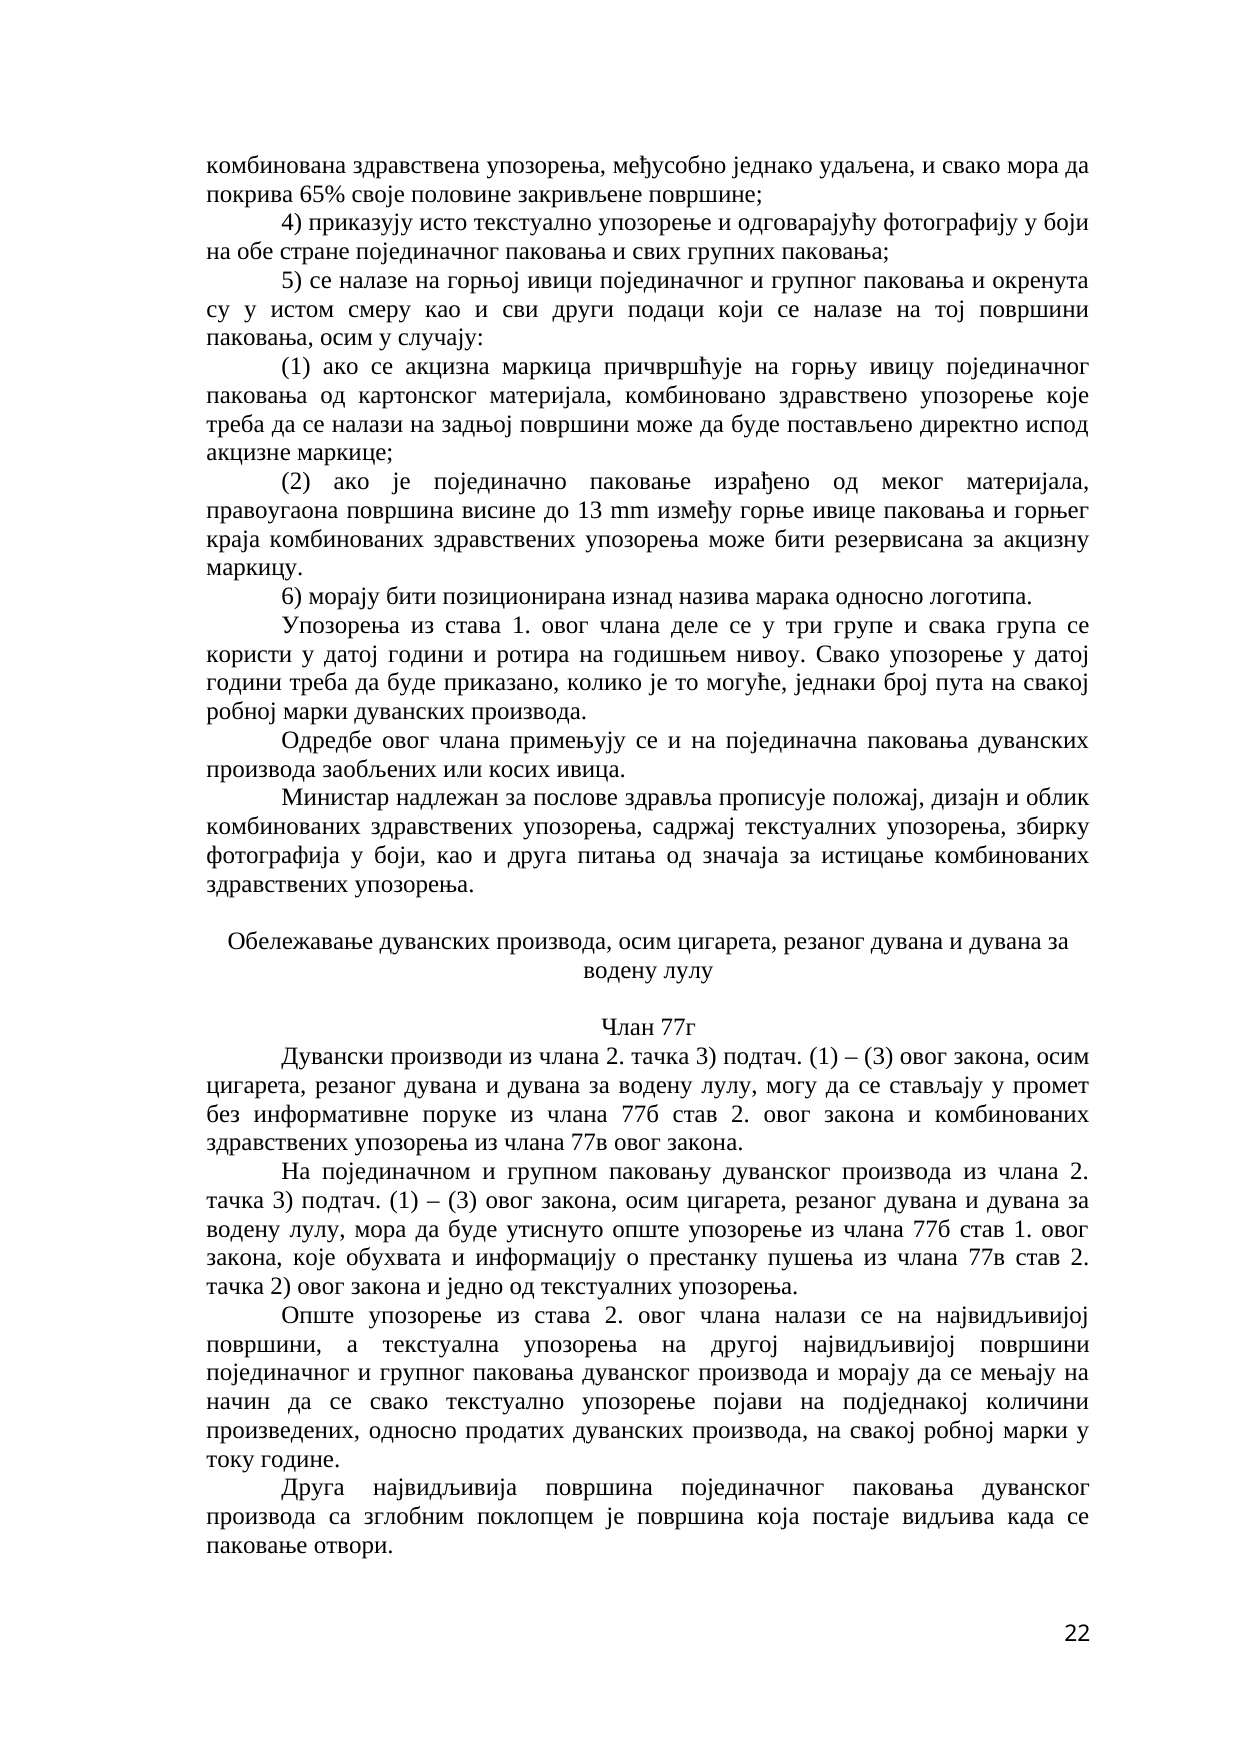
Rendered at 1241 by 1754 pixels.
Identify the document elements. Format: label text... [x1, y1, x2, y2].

text 5) се налазе на горњој ивици појединачног и групног паковања и окренута су у истом смеру као и сви други подаци који се налазе на тој површини паковања, осим у случају: [206, 265, 1090, 351]
text (2) ако је појединачно паковање израђено од меког материјала, правоугаона површина висине до 13 mm између горње ивице паковања и горњег краја комбинованих здравствених упозорења може бити резервисана за акцизну маркицу. [206, 466, 1090, 581]
text Члан 77г [206, 1012, 1090, 1041]
text 6) морају бити позиционирана изнад назива марака односно логотипа. [206, 581, 1090, 610]
text Обележавање дуванских производа, осим цигарета, резаног дувана и дувана за водену лулу [206, 926, 1090, 984]
text Друга највидљивија површина појединачног паковања дуванског производа са зглобним поклопцем је површина која постаје видљива када се паковање отвори. [206, 1472, 1090, 1559]
text Опште упозорење из става 2. овог члана налази се на највидљивијој површини, а текстуална упозорења на другој највидљивијој површини појединачног и групног паковања дуванског производа и морају да се мењају на начин да се свако текстуално упозорење појави на подједнакој количини произведених, односно продатих дуванских производа, на свакој робној марки у току године. [206, 1300, 1090, 1472]
text Упозорења из става 1. овог члана деле се у три групе и свака група се користи у датој години и ротира на годишњем нивоу. Свако упозорење у датој години треба да буде приказано, колико је то могуће, једнаки број пута на свакој робној марки дуванских производа. [206, 610, 1090, 725]
text Министар надлежан за послове здравља прописује положај, дизајн и облик комбинованих здравствених упозорења, садржај текстуалних упозорења, збирку фотографија у боји, као и друга питања од значаја за истицање комбинованих здравствених упозорења. [206, 782, 1090, 897]
text Одредбе овог члана примењују се и на појединачна паковања дуванских производа заобљених или косих ивица. [206, 725, 1090, 782]
text На појединачном и групном паковању дуванског производа из члана 2. тачка 3) подтач. (1) – (3) овог закона, осим цигарета, резаног дувана и дувана за водену лулу, мора да буде утиснуто опште упозорење из члана 77б став 1. овог закона, које обухвата и информацију о престанку пушења из члана 77в став 2. тачка 2) овог закона и једно од текстуалних упозорења. [206, 1156, 1090, 1300]
text 4) приказују исто текстуално упозорење и одговарајућу фотографију у боји на обе стране појединачног паковања и свих групних паковања; [206, 207, 1090, 265]
text (1) ако се акцизна маркица причвршћује на горњу ивицу појединачног паковања од картонског материјала, комбиновано здравствено упозорење које треба да се налази на задњој површини може да буде постављено директно испод акцизне маркице; [206, 351, 1090, 466]
text Дувански производи из члана 2. тачка 3) подтач. (1) – (3) овог закона, осим цигарета, резаног дувана и дувана за водену лулу, могу да се стављају у промет без информативне поруке из члана 77б став 2. овог закона и комбинованих здравствених упозорења из члана 77в овог закона. [206, 1041, 1090, 1156]
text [206, 150, 1090, 207]
